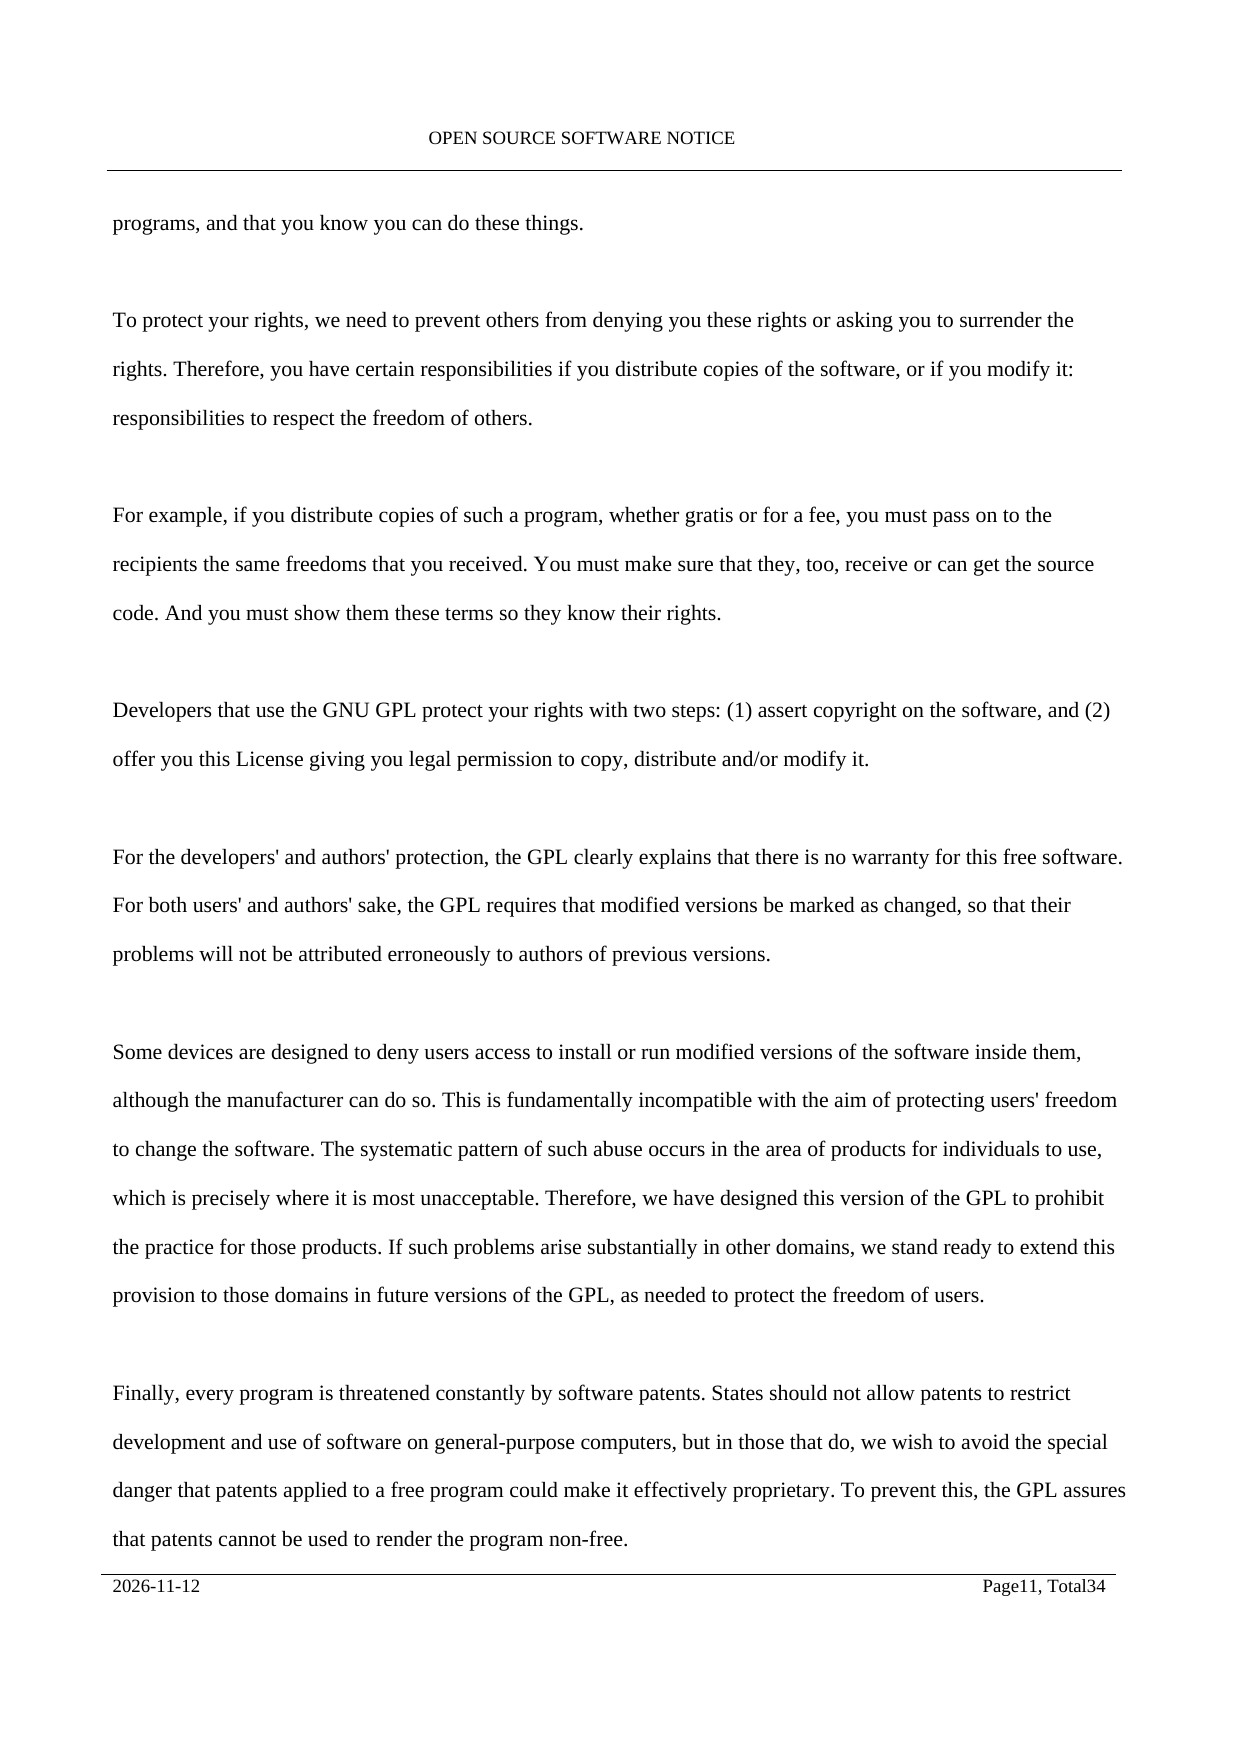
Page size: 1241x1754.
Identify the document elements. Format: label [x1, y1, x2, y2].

text [112, 206, 1128, 1555]
